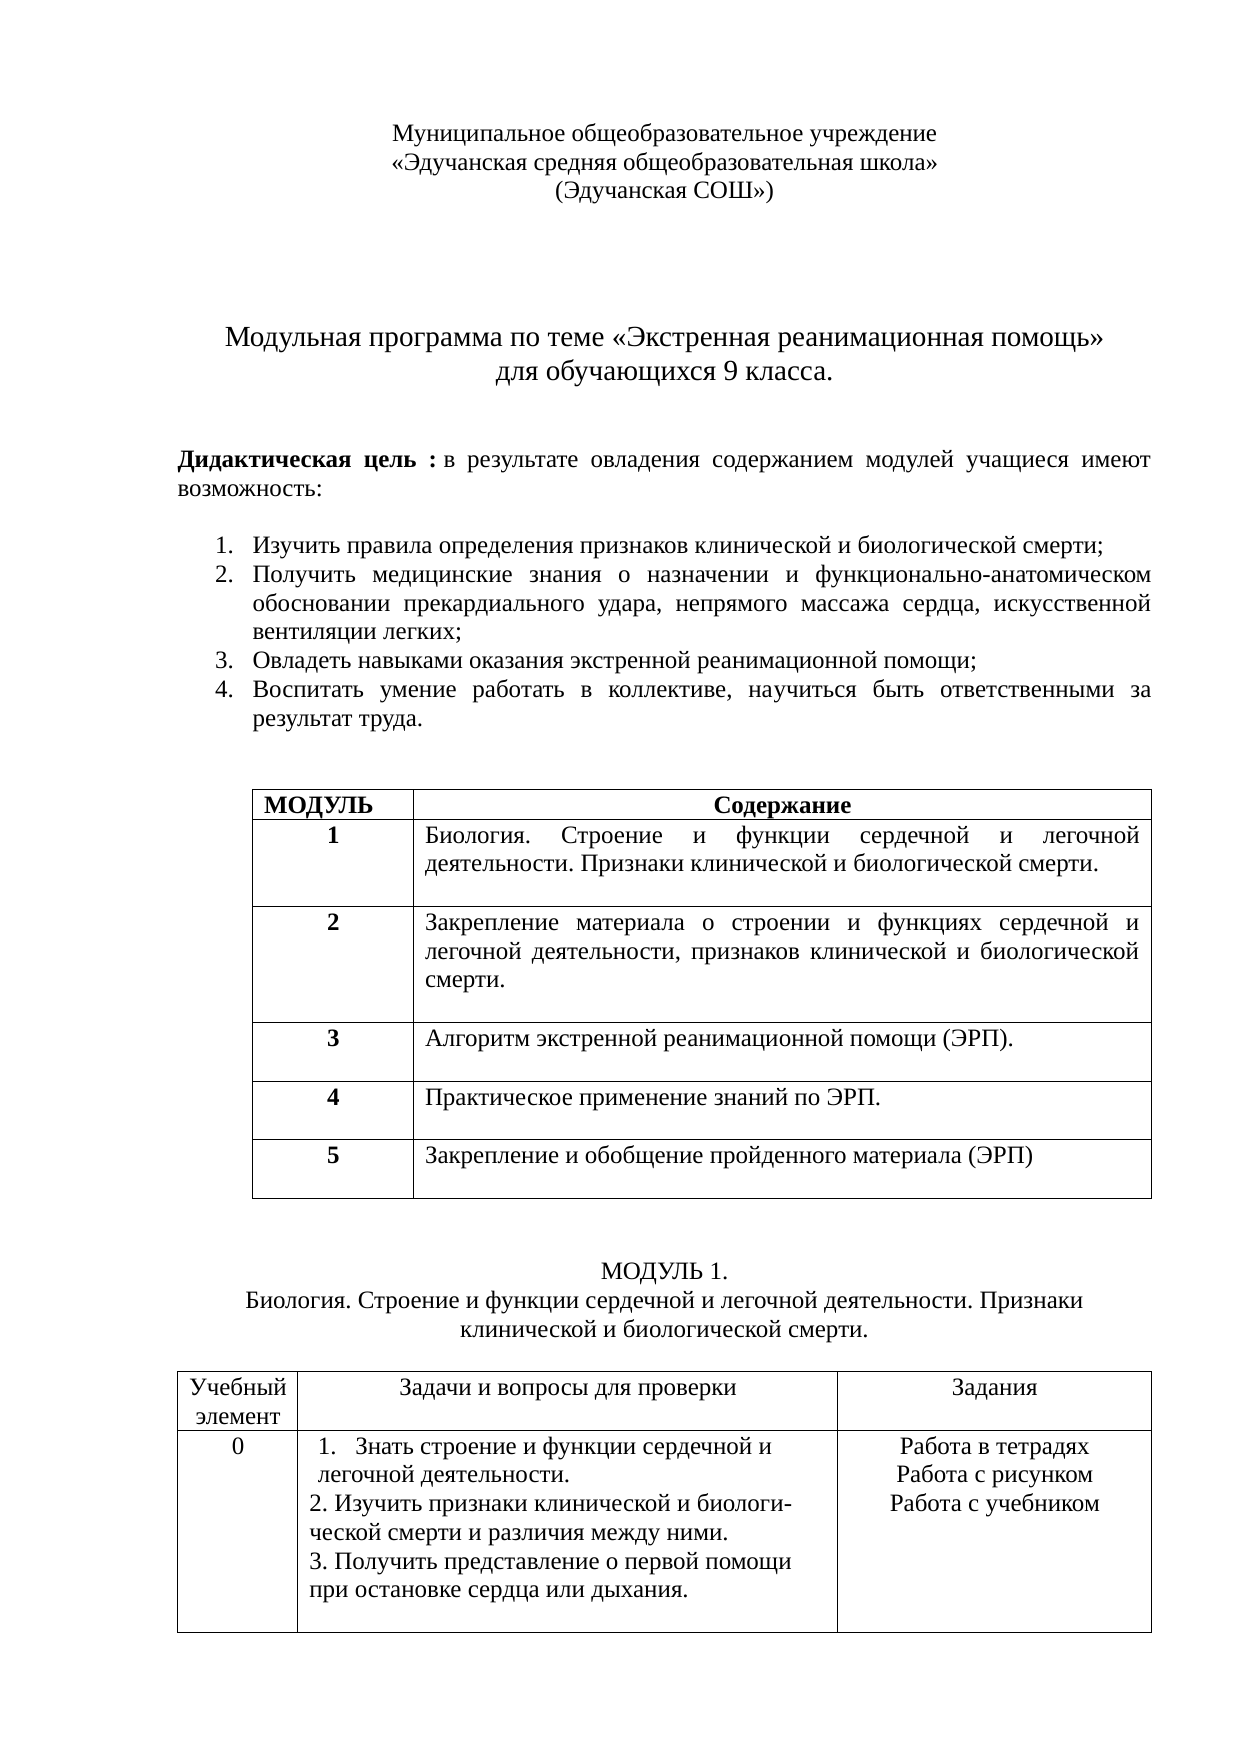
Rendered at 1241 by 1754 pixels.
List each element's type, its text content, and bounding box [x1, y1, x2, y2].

table_cell Закрепление материала о строении и функциях сердечной и легочной деятельности, признаков клинической и биологической смерти. [414, 907, 1151, 1022]
text «Эдучанская средняя общеобразовательная школа» [177, 147, 1152, 176]
table_cell Практическое применение знаний по ЭРП. [414, 1082, 1151, 1139]
table_cell 3 [253, 1023, 413, 1081]
table_cell 2 [253, 907, 413, 1022]
table_cell 5 [253, 1140, 413, 1198]
list Получить медицинские знания о назначении и функционально-анатомическом обосновании прекардиального удара, непрямого массажа сердца, искусственной вентиляции легких; [215, 559, 1152, 645]
table_cell Знать строение и функции сердечной и легочной деятельности. 2. Изучить признаки клинической и биологической смерти и различия между ними. 3. Получить представление о первой помощи при остановке сердца или дыхания. [298, 1431, 837, 1632]
table_cell 1 [253, 820, 413, 906]
table_cell 0 [178, 1431, 297, 1632]
table_header Задания [838, 1372, 1151, 1430]
text МОДУЛЬ 1. [177, 1256, 1152, 1285]
table_cell 4 [253, 1082, 413, 1139]
text Биология. Строение и функции сердечной и легочной деятельности. Признаки клинической и биологической смерти. [177, 1285, 1152, 1342]
table_header МОДУЛЬ [253, 790, 413, 819]
text для обучающихся 9 класса. [177, 353, 1152, 386]
table_header Учебный элемент [178, 1372, 297, 1430]
list Овладеть навыками оказания экстренной реанимационной помощи; [215, 645, 1152, 674]
text Дидактическая цель : в результате овладения содержанием модулей учащиеся имеют возможность: [177, 415, 1152, 501]
table_header Задачи и вопросы для проверки [298, 1372, 837, 1430]
table_cell Работа в тетрадях Работа с рисунком Работа с учебником [838, 1431, 1151, 1632]
list Воспитать умение работать в коллективе, научиться быть ответственными за результат труда. [215, 674, 1152, 731]
table_cell Биология. Строение и функции сердечной и легочной деятельности. Признаки клинической и биологической смерти. [414, 820, 1151, 906]
table_cell Закрепление и обобщение пройденного материала (ЭРП) [414, 1140, 1151, 1198]
table_cell Алгоритм экстренной реанимационной помощи (ЭРП). [414, 1023, 1151, 1081]
list Изучить правила определения признаков клинической и биологической смерти; [215, 530, 1152, 559]
text Модульная программа по теме «Экстренная реанимационная помощь» [177, 319, 1152, 353]
text Муниципальное общеобразовательное учреждение [177, 118, 1152, 147]
table_header Содержание [414, 790, 1151, 819]
text (Эдучанская СОШ») [177, 176, 1152, 204]
